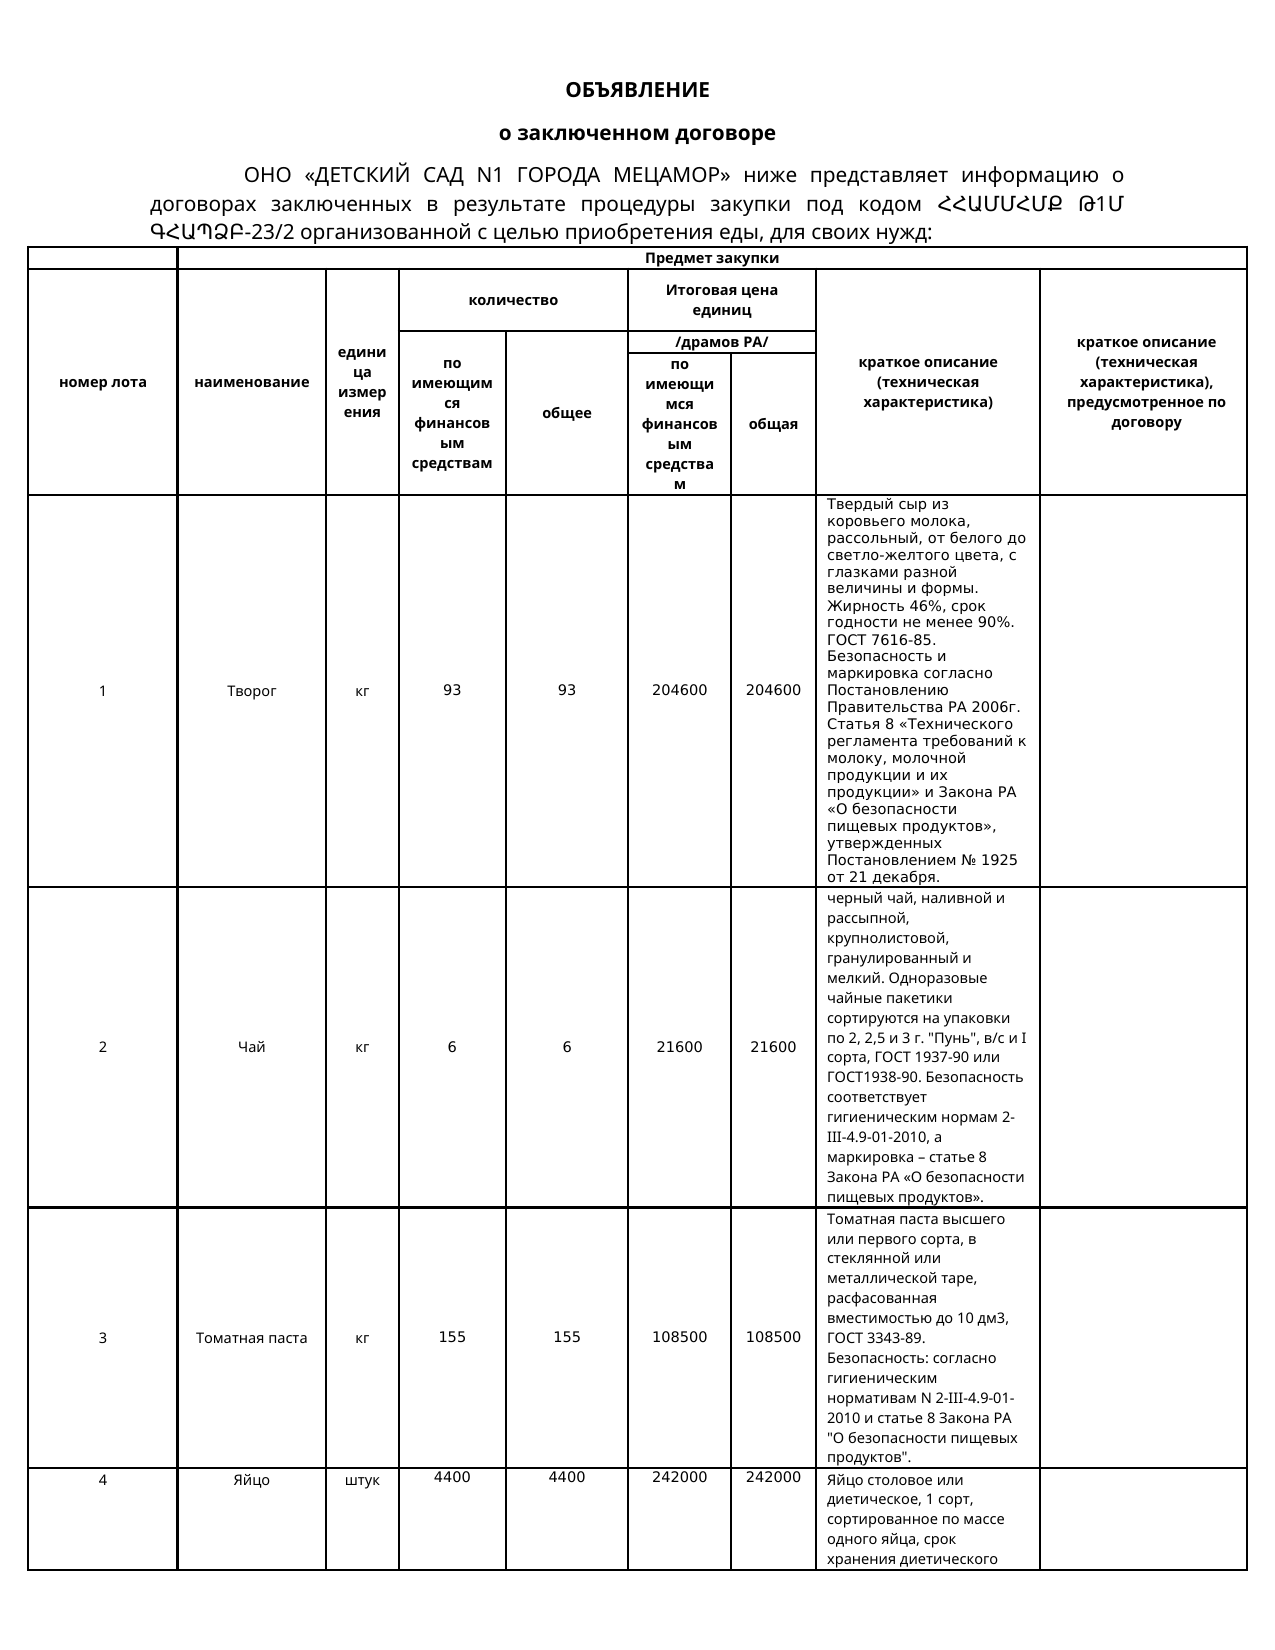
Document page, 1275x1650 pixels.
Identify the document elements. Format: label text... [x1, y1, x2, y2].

table_cell 108500 [629, 1209, 730, 1467]
table_header Предмет закупки [179, 248, 1246, 267]
table_cell единица измерения [327, 270, 398, 493]
table_cell 155 [507, 1209, 627, 1467]
table_cell наименование [179, 270, 325, 493]
table_cell по имеющимся финансовым средствам [400, 332, 505, 493]
table_cell общая [732, 354, 815, 493]
table_cell Томатная паста [179, 1209, 325, 1467]
table_cell /драмов РА/ [629, 332, 815, 352]
table_header [29, 248, 176, 267]
table_cell штук [327, 1469, 398, 1569]
table_cell Творог [179, 496, 325, 886]
table_cell 204600 [629, 496, 730, 886]
table_cell количество [400, 270, 627, 330]
table_cell общее [507, 332, 627, 493]
table_cell 21600 [629, 888, 730, 1206]
table_cell Итоговая цена единиц [629, 270, 815, 330]
table_cell 4400 [507, 1469, 627, 1569]
text о заключенном договоре [150, 118, 1125, 146]
table_cell номер лота [29, 270, 176, 493]
table_cell 93 [507, 496, 627, 886]
table_cell 2 [29, 888, 176, 1206]
table_cell [1041, 1209, 1246, 1467]
table_cell 155 [400, 1209, 505, 1467]
table_cell Томатная паста высшего или первого сорта, в стеклянной или металлической таре, расфасованная вместимостью до 10 дм3, ГОСТ 3343-89. Безопасность: согласно гигиеническим нормативам N 2-III-4.9-01-2010 и статье 8 Закона РА "О безопасности пищевых продуктов". [817, 1209, 1039, 1467]
table_cell краткое описание (техническая характеристика), предусмотренное по договору [1041, 270, 1246, 493]
table_cell [1041, 1469, 1246, 1569]
table_cell [1041, 888, 1246, 1206]
table_cell 6 [507, 888, 627, 1206]
table_cell 4 [29, 1469, 176, 1569]
table_cell 93 [400, 496, 505, 886]
table_cell 21600 [732, 888, 815, 1206]
table_cell 204600 [732, 496, 815, 886]
table_cell 242000 [629, 1469, 730, 1569]
table_cell 108500 [732, 1209, 815, 1467]
table_cell [1041, 496, 1246, 886]
table_cell краткое описание (техническая характеристика) [817, 270, 1039, 493]
text ОБЪЯВЛЕНИЕ [150, 75, 1125, 103]
table_cell 4400 [400, 1469, 505, 1569]
table_cell по имеющимся финансовым средствам [629, 354, 730, 493]
table_cell кг [327, 1209, 398, 1467]
table_cell 6 [400, 888, 505, 1206]
table_cell черный чай, наливной и рассыпной, крупнолистовой, гранулированный и мелкий. Одноразовые чайные пакетики сортируются на упаковки по 2, 2,5 и 3 г. "Пунь", в/с и I сорта, ГОСТ 1937-90 или ГОСТ1938-90. Безопасность соответствует гигиеническим нормам 2-III-4.9-01-2010, а маркировка – статье 8 Закона РА «О безопасности пищевых продуктов». [817, 888, 1039, 1206]
table_cell Чай [179, 888, 325, 1206]
table_cell кг [327, 496, 398, 886]
table_cell 242000 [732, 1469, 815, 1569]
table_cell Яйцо [179, 1469, 325, 1569]
table_cell кг [327, 888, 398, 1206]
table_cell 3 [29, 1209, 176, 1467]
table_cell Твердый сыр из коровьего молока, рассольный, от белого до светло-желтого цвета, с глазками разной величины и формы. Жирность 46%, срок годности не менее 90%. ГОСТ 7616-85. Безопасность и маркировка согласно Постановлению Правительства РА 2006г. Статья 8 «Технического регламента требований к молоку, молочной продукции и их продукции» и Закона РА «О безопасности пищевых продуктов», утвержденных Постановлением № 1925 от 21 декабря. [817, 496, 1039, 886]
table_cell 1 [29, 496, 176, 886]
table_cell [817, 1469, 1039, 1569]
text ОНО «ДЕТСКИЙ САД N1 ГОРОДА МЕЦАМОР» ниже представляет информацию о договорах заключенных в результате процедуры закупки под кодом ՀՀԱՄՄՀՄՔ Թ1Մ ԳՀԱՊՁԲ-23/2 организованной с целью приобретения еды, для своих нужд: [150, 160, 1125, 246]
